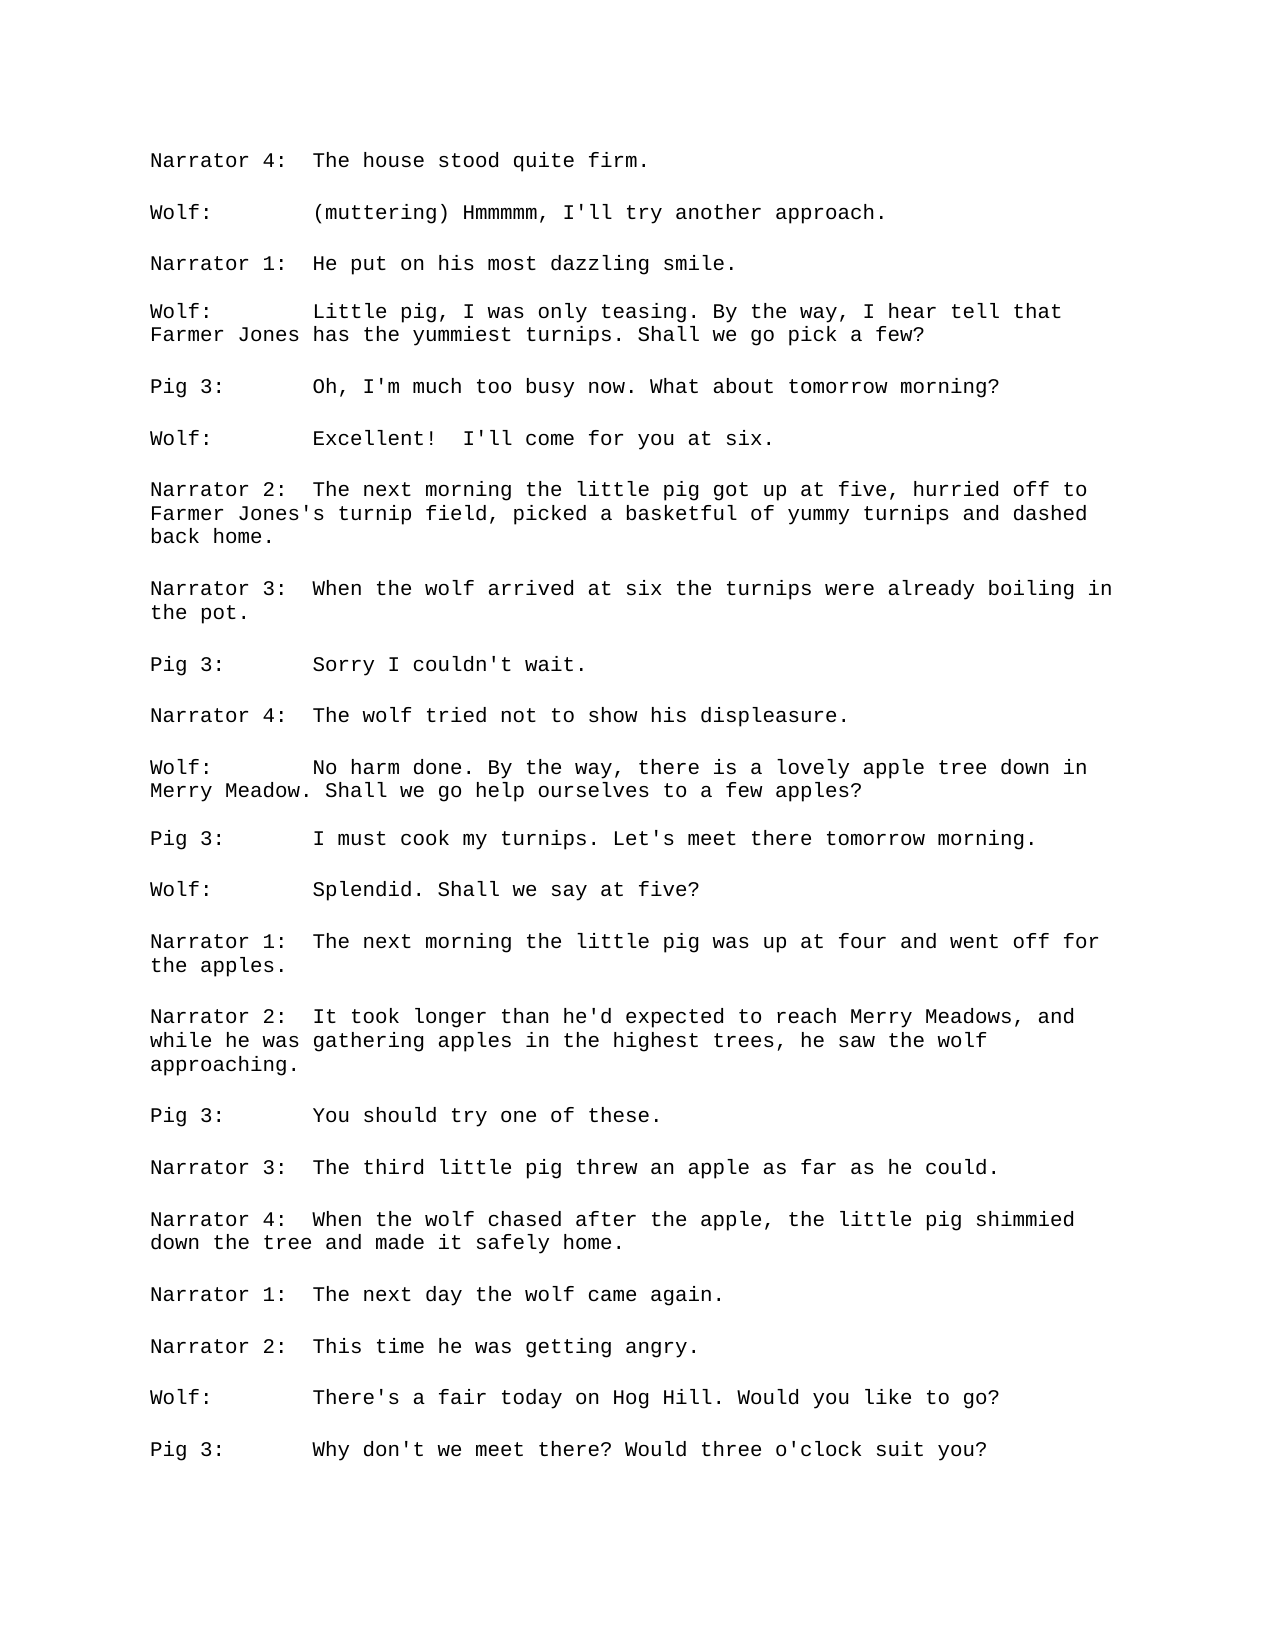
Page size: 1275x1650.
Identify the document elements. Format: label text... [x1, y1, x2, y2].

text Wolf: There's a fair today on Hog Hill. Would you like to go? [150, 1387, 1125, 1411]
text Narrator 1: He put on his most dazzling smile. [150, 253, 1125, 277]
text Pig 3: Why don't we meet there? Would three o'clock suit you? [150, 1439, 1125, 1463]
text Pig 3: I must cook my turnips. Let's meet there tomorrow morning. [150, 828, 1125, 851]
text Wolf: Splendid. Shall we say at five? [150, 879, 1125, 903]
text Pig 3: You should try one of these. [150, 1105, 1125, 1129]
text Narrator 2: The next morning the little pig got up at five, hurried off to Farmer Jones's turnip field, picked a basketful of yummy turnips and dashed back home. [150, 479, 1125, 550]
text Narrator 4: The house stood quite firm. [150, 150, 1125, 174]
text Narrator 1: The next morning the little pig was up at four and went off for the apples. [150, 931, 1125, 978]
text Narrator 4: When the wolf chased after the apple, the little pig shimmied down the tree and made it safely home. [150, 1209, 1125, 1256]
text Narrator 3: The third little pig threw an apple as far as he could. [150, 1157, 1125, 1181]
text Wolf: No harm done. By the way, there is a lovely apple tree down in Merry Meadow. Shall we go help ourselves to a few apples? [150, 757, 1125, 804]
text Narrator 2: This time he was getting angry. [150, 1336, 1125, 1359]
text Wolf: Little pig, I was only teasing. By the way, I hear tell that Farmer Jones has the yummiest turnips. Shall we go pick a few? [150, 301, 1125, 348]
text Narrator 4: The wolf tried not to show his displeasure. [150, 705, 1125, 729]
text Pig 3: Oh, I'm much too busy now. What about tomorrow morning? [150, 376, 1125, 399]
text Narrator 2: It took longer than he'd expected to reach Merry Meadows, and while he was gathering apples in the highest trees, he saw the wolf approaching. [150, 1006, 1125, 1077]
text Narrator 3: When the wolf arrived at six the turnips were already boiling in the pot. [150, 578, 1125, 626]
text Wolf: (muttering) Hmmmmm, I'll try another approach. [150, 202, 1125, 225]
text Narrator 1: The next day the wolf came again. [150, 1284, 1125, 1308]
text Pig 3: Sorry I couldn't wait. [150, 653, 1125, 677]
text Wolf: Excellent! I'll come for you at six. [150, 428, 1125, 451]
